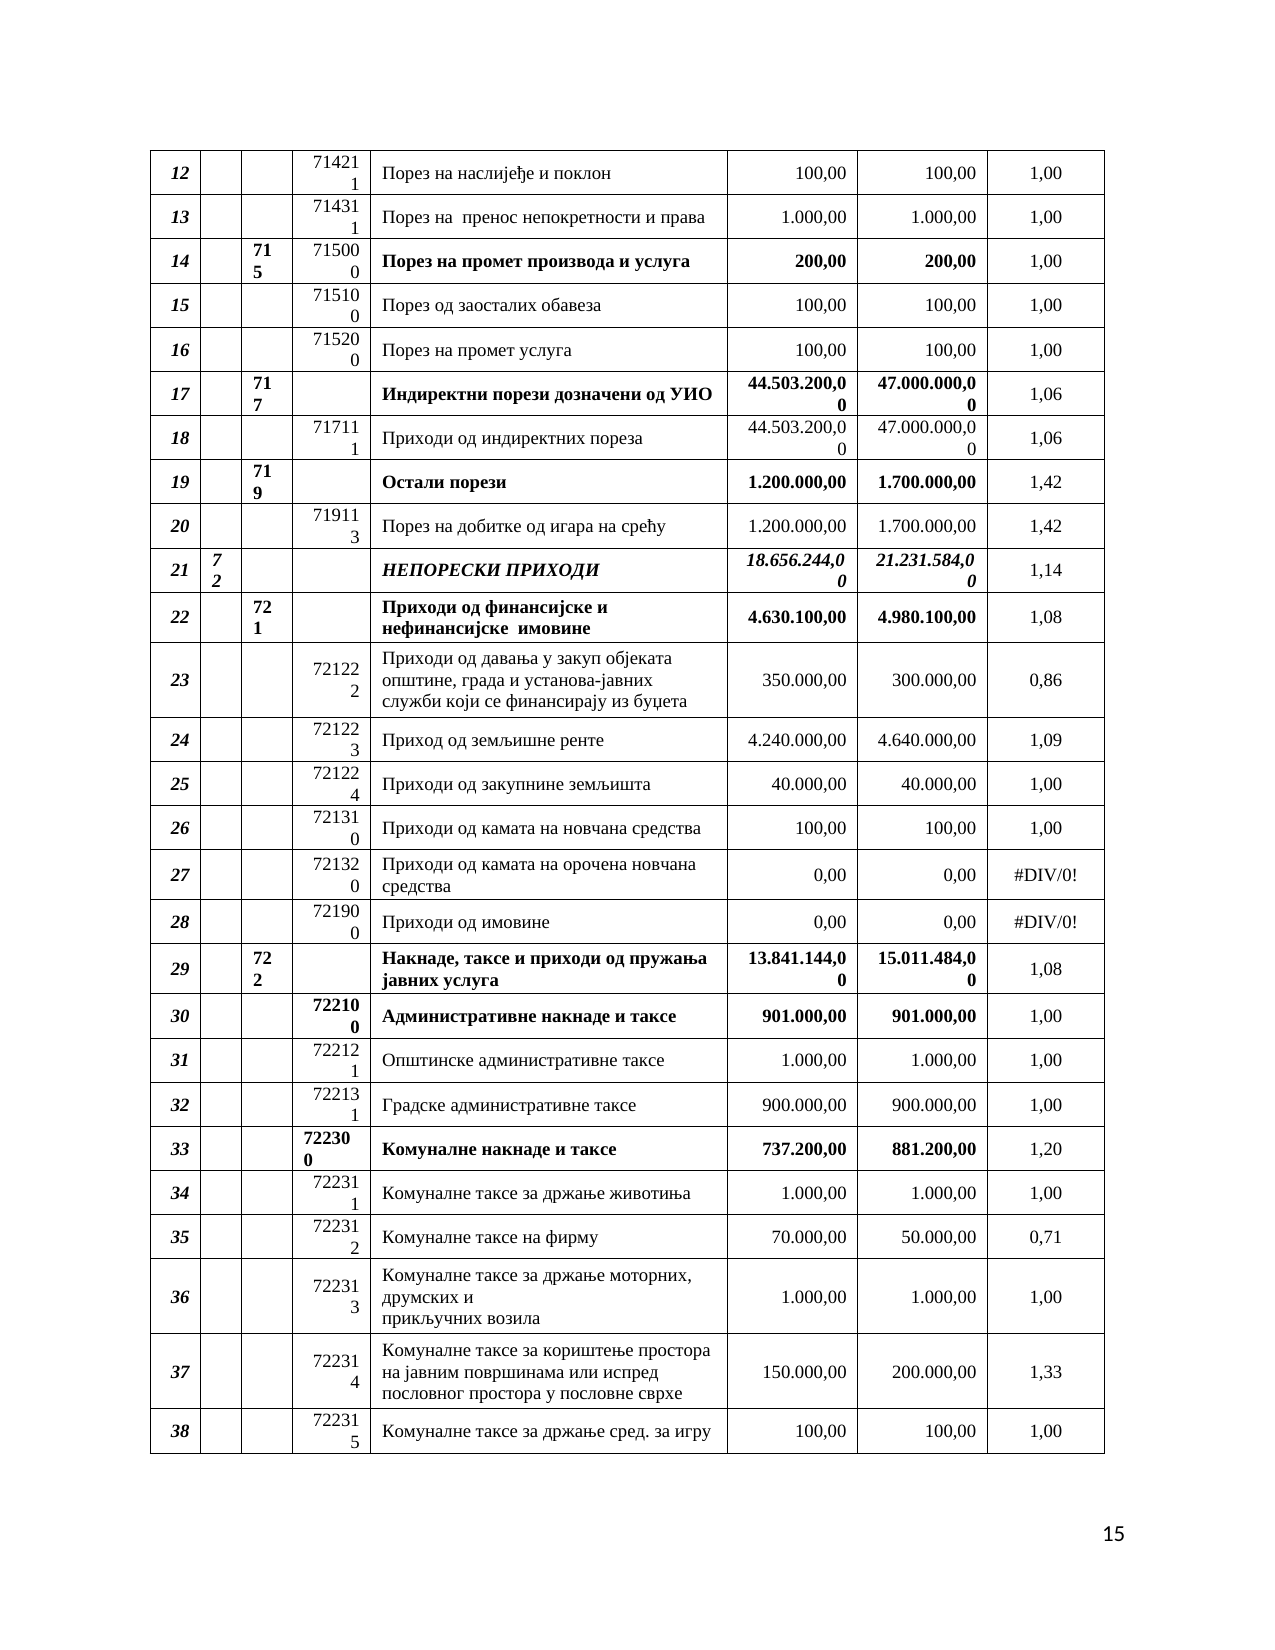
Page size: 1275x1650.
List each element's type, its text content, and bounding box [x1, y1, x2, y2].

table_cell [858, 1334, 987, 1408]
table_cell 350.000,00 [728, 643, 857, 717]
table_cell 100,00 [858, 806, 987, 849]
table_cell [201, 900, 241, 943]
table_cell Приходи од закупнине земљишта [371, 762, 727, 805]
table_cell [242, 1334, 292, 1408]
table_cell [201, 239, 241, 282]
table_cell 722300 [293, 1127, 370, 1170]
table_cell 28 [151, 900, 200, 943]
table_cell 100,00 [728, 328, 857, 371]
table_cell 721222 [293, 643, 370, 717]
table_cell 15.011.484,00 [858, 944, 987, 993]
table_cell 18.656.244,00 [728, 549, 857, 592]
table_cell 18 [151, 416, 200, 459]
table_cell 1,00 [988, 284, 1104, 327]
table_cell 719 [242, 460, 292, 503]
table_cell Приходи од финансијске и нефинансијске имовине [371, 593, 727, 642]
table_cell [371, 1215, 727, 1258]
table_cell 721310 [293, 806, 370, 849]
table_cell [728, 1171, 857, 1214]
table_cell 27 [151, 850, 200, 899]
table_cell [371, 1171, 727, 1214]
table_cell [242, 1127, 292, 1170]
table_cell 1,42 [988, 504, 1104, 547]
table_cell [201, 994, 241, 1037]
table_cell [242, 195, 292, 238]
table_cell [201, 416, 241, 459]
table_cell 13 [151, 195, 200, 238]
table_cell #DIV/0! [988, 850, 1104, 899]
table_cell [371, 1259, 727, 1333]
table_cell 1,00 [988, 239, 1104, 282]
table_cell 19 [151, 460, 200, 503]
table_cell 40.000,00 [728, 762, 857, 805]
table_cell Порез на пренос непокретности и права [371, 195, 727, 238]
table_cell 1,00 [988, 151, 1104, 194]
table_cell [201, 762, 241, 805]
table_cell [201, 1039, 241, 1082]
table_cell [242, 850, 292, 899]
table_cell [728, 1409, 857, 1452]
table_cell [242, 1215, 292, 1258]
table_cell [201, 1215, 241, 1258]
table_cell 20 [151, 504, 200, 547]
table_cell Општинске административне таксе [371, 1039, 727, 1082]
table_cell 100,00 [728, 806, 857, 849]
table_cell [201, 460, 241, 503]
table_cell 1,00 [988, 1039, 1104, 1082]
table_cell Комуналне накнаде и таксе [371, 1127, 727, 1170]
table_cell [201, 504, 241, 547]
table_cell 1,00 [988, 806, 1104, 849]
table_cell 72 [201, 549, 241, 592]
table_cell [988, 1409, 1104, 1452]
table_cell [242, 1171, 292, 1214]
table_cell 33 [151, 1127, 200, 1170]
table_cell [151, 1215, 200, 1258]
table_cell [242, 416, 292, 459]
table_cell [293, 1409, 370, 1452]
table_cell 100,00 [858, 151, 987, 194]
table_cell 100,00 [728, 151, 857, 194]
table_cell Накнаде, таксе и приходи од пружања јавних услуга [371, 944, 727, 993]
table_cell 1,08 [988, 944, 1104, 993]
table_cell Индиректни порези дозначени од УИО [371, 372, 727, 415]
table_cell 100,00 [858, 328, 987, 371]
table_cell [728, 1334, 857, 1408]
table_cell [201, 718, 241, 761]
table_cell 44.503.200,00 [728, 416, 857, 459]
table_cell 0,00 [858, 900, 987, 943]
table_cell 4.640.000,00 [858, 718, 987, 761]
table_cell 1,00 [988, 195, 1104, 238]
table_cell Порез на промет производа и услуга [371, 239, 727, 282]
table_cell [201, 944, 241, 993]
table_cell 100,00 [858, 284, 987, 327]
table_cell 715100 [293, 284, 370, 327]
table_cell 1,06 [988, 372, 1104, 415]
table_cell 23 [151, 643, 200, 717]
table_cell [201, 284, 241, 327]
table_cell Приходи од камата на орочена новчана средства [371, 850, 727, 899]
table_cell Порез на добитке од игара на срећу [371, 504, 727, 547]
table_cell [201, 806, 241, 849]
table_cell 1.000,00 [858, 195, 987, 238]
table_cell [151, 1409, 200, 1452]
table_cell 29 [151, 944, 200, 993]
table_cell 21 [151, 549, 200, 592]
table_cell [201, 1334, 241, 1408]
table_cell 1.200.000,00 [728, 504, 857, 547]
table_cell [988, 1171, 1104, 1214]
table_cell Порез од заосталих обавеза [371, 284, 727, 327]
table_cell [242, 328, 292, 371]
table_cell 12 [151, 151, 200, 194]
table_cell 721 [242, 593, 292, 642]
table_cell 25 [151, 762, 200, 805]
table_cell [201, 151, 241, 194]
table_cell 200,00 [728, 239, 857, 282]
table_cell 47.000.000,00 [858, 372, 987, 415]
table_cell Приходи од камата на новчана средства [371, 806, 727, 849]
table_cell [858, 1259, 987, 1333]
table_cell 40.000,00 [858, 762, 987, 805]
table_cell Порез на наслијеђе и поклон [371, 151, 727, 194]
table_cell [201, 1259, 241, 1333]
table_cell 300.000,00 [858, 643, 987, 717]
table_cell [293, 593, 370, 642]
table_cell 721900 [293, 900, 370, 943]
table_cell Порез на промет услуга [371, 328, 727, 371]
table_cell [201, 1127, 241, 1170]
table_cell 722131 [293, 1083, 370, 1126]
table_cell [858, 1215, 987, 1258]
table_cell [201, 643, 241, 717]
table_cell 1,00 [988, 762, 1104, 805]
table_cell 4.980.100,00 [858, 593, 987, 642]
table_cell [293, 944, 370, 993]
table_cell [242, 1083, 292, 1126]
table_cell 15 [151, 284, 200, 327]
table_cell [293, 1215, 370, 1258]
table_cell [293, 549, 370, 592]
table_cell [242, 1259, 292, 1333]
table_cell Приходи од индиректних пореза [371, 416, 727, 459]
table_cell [242, 1039, 292, 1082]
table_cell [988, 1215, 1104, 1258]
table_cell [242, 718, 292, 761]
table_cell 722121 [293, 1039, 370, 1082]
table_cell [201, 1083, 241, 1126]
table_cell 721320 [293, 850, 370, 899]
table_cell 717111 [293, 416, 370, 459]
table_cell 1,00 [988, 994, 1104, 1037]
table_cell [201, 850, 241, 899]
table_cell 1,06 [988, 416, 1104, 459]
table_cell 1,00 [988, 328, 1104, 371]
table_cell 0,00 [858, 850, 987, 899]
table_cell [201, 372, 241, 415]
table_cell 1,42 [988, 460, 1104, 503]
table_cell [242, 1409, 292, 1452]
table_cell 31 [151, 1039, 200, 1082]
table_cell 714211 [293, 151, 370, 194]
table_cell Приход од земљишне ренте [371, 718, 727, 761]
table_cell #DIV/0! [988, 900, 1104, 943]
table_cell 0,86 [988, 643, 1104, 717]
table_cell 26 [151, 806, 200, 849]
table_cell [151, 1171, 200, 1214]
table_cell [242, 900, 292, 943]
table_cell [242, 806, 292, 849]
table_cell 0,00 [728, 850, 857, 899]
table_cell 100,00 [728, 284, 857, 327]
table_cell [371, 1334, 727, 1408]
table_cell 901.000,00 [858, 994, 987, 1037]
table_cell [293, 372, 370, 415]
table_cell [242, 284, 292, 327]
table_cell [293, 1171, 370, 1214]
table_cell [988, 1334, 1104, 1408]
table_cell 1,08 [988, 593, 1104, 642]
table_cell 737.200,00 [728, 1127, 857, 1170]
table_cell [242, 994, 292, 1037]
table_cell [242, 549, 292, 592]
table_cell 715 [242, 239, 292, 282]
table_cell [201, 593, 241, 642]
table_cell [242, 504, 292, 547]
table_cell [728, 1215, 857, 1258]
table_cell 14 [151, 239, 200, 282]
table_cell 717 [242, 372, 292, 415]
table_cell 1,20 [988, 1127, 1104, 1170]
table_cell [293, 460, 370, 503]
table_cell Приходи од имовине [371, 900, 727, 943]
table_cell 881.200,00 [858, 1127, 987, 1170]
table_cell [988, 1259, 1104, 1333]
table_cell 1,09 [988, 718, 1104, 761]
table_cell 17 [151, 372, 200, 415]
table_cell Приходи од давања у закуп објеката општине, града и установа-јавних служби који се финансирају из буџета [371, 643, 727, 717]
table_cell 1.700.000,00 [858, 460, 987, 503]
table_cell 719113 [293, 504, 370, 547]
table_cell 4.240.000,00 [728, 718, 857, 761]
table_cell 30 [151, 994, 200, 1037]
table_cell 901.000,00 [728, 994, 857, 1037]
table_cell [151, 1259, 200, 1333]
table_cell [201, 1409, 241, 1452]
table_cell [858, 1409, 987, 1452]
table_cell Градске административне таксе [371, 1083, 727, 1126]
table_cell [242, 762, 292, 805]
table_cell 16 [151, 328, 200, 371]
table_cell 47.000.000,00 [858, 416, 987, 459]
table_cell 44.503.200,00 [728, 372, 857, 415]
table_cell 4.630.100,00 [728, 593, 857, 642]
table_cell 722 [242, 944, 292, 993]
table_cell 714311 [293, 195, 370, 238]
table_cell 1.700.000,00 [858, 504, 987, 547]
table_cell 900.000,00 [728, 1083, 857, 1126]
table_cell 1.000,00 [858, 1039, 987, 1082]
table_cell [242, 643, 292, 717]
table_cell 21.231.584,00 [858, 549, 987, 592]
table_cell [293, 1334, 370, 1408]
table_cell 200,00 [858, 239, 987, 282]
table_cell 1.200.000,00 [728, 460, 857, 503]
table_cell 715200 [293, 328, 370, 371]
table_cell НЕПОРЕСКИ ПРИХОДИ [371, 549, 727, 592]
table_cell [201, 328, 241, 371]
table_cell 721223 [293, 718, 370, 761]
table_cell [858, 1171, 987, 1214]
table_cell 715000 [293, 239, 370, 282]
table_cell 1.000,00 [728, 1039, 857, 1082]
table_cell 0,00 [728, 900, 857, 943]
table_cell 22 [151, 593, 200, 642]
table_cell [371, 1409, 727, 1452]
table_cell 24 [151, 718, 200, 761]
table_cell 1,00 [988, 1083, 1104, 1126]
table_cell 721224 [293, 762, 370, 805]
table_cell Остали порези [371, 460, 727, 503]
table_cell 900.000,00 [858, 1083, 987, 1126]
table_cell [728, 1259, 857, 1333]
table_cell 32 [151, 1083, 200, 1126]
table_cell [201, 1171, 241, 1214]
table_cell [201, 195, 241, 238]
table_cell 1,14 [988, 549, 1104, 592]
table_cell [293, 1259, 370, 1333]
table_cell 722100 [293, 994, 370, 1037]
table_cell [242, 151, 292, 194]
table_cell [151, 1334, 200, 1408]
table_cell 1.000,00 [728, 195, 857, 238]
table_cell Административне накнаде и таксе [371, 994, 727, 1037]
table_cell 13.841.144,00 [728, 944, 857, 993]
